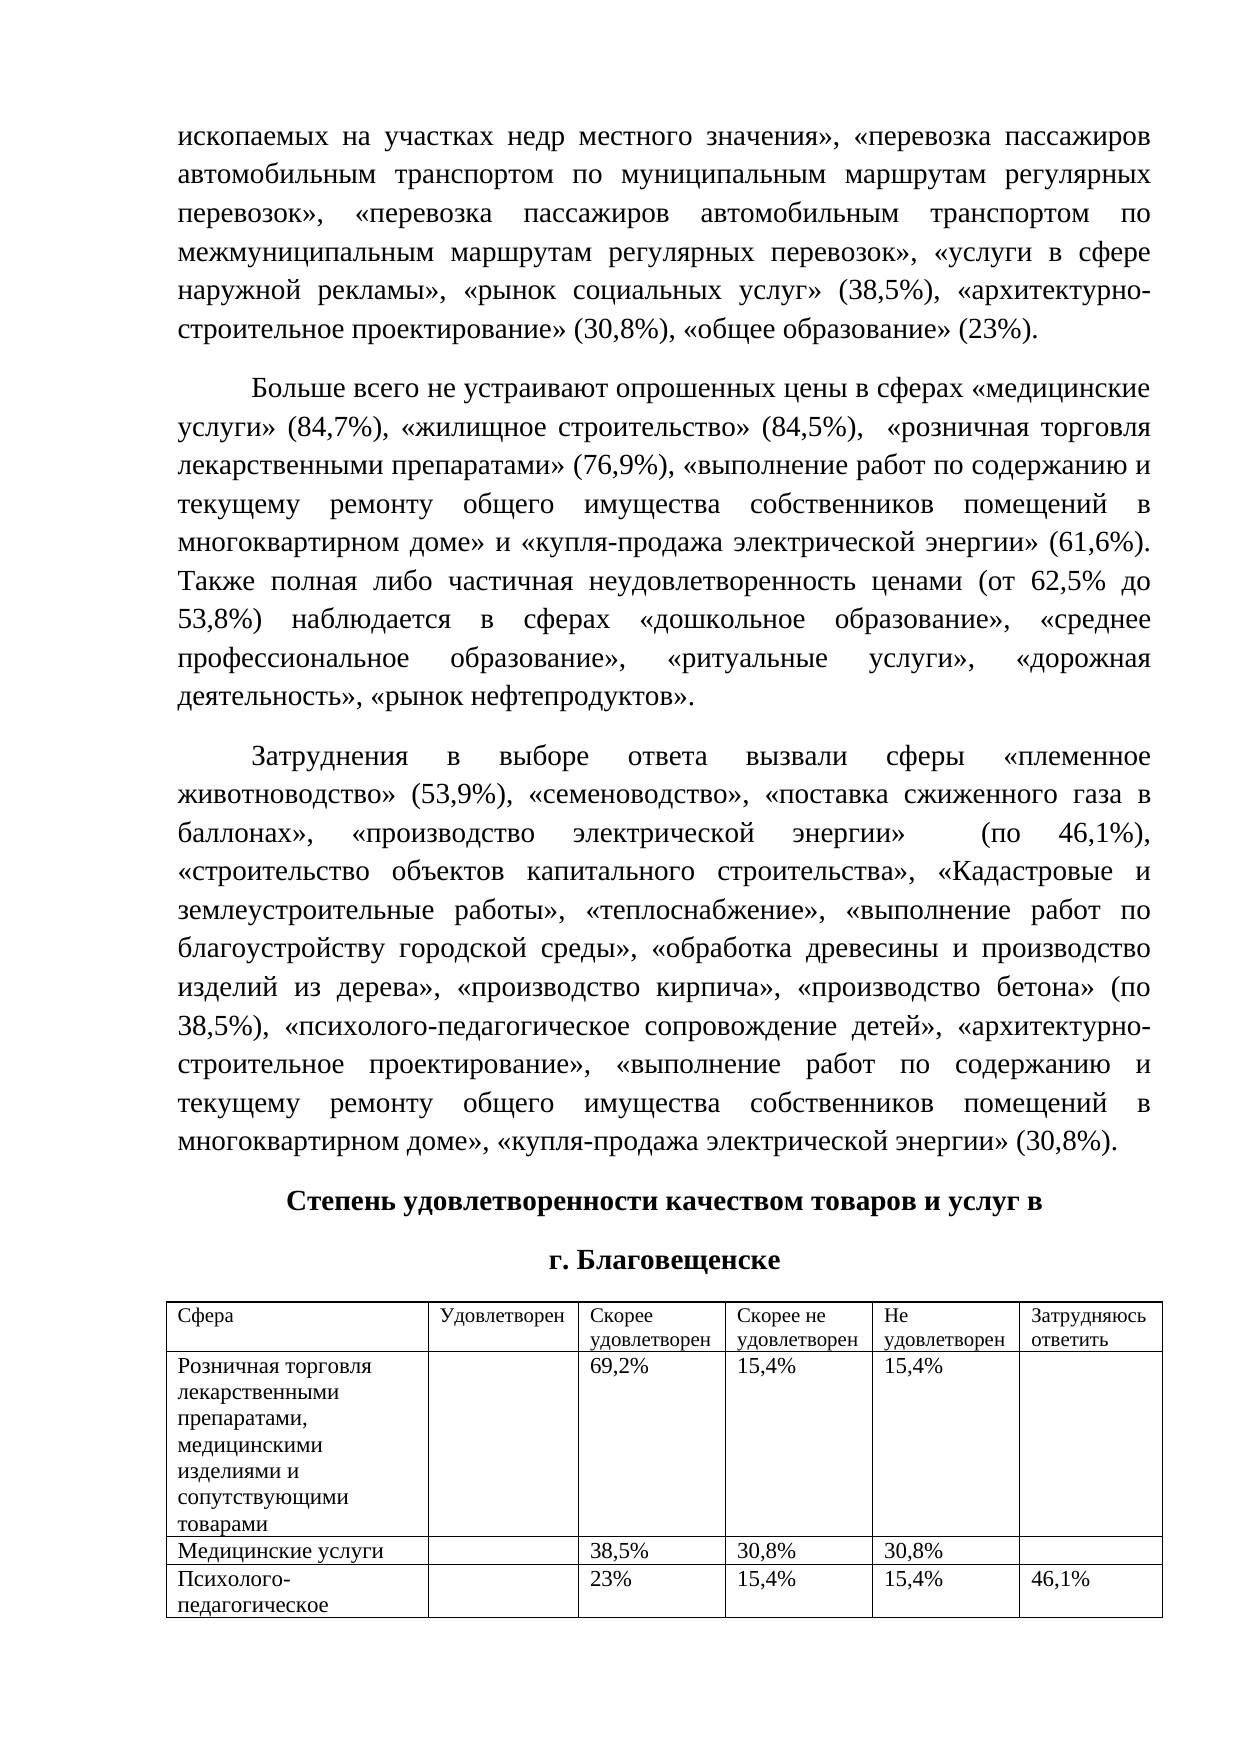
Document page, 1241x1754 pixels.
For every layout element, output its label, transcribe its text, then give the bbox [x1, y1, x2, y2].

table_cell 69,2% [579, 1352, 725, 1536]
table_cell 15,4% [726, 1565, 872, 1617]
table_cell [429, 1352, 578, 1536]
table_cell 30,8% [873, 1537, 1019, 1563]
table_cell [167, 1565, 428, 1617]
text г. Благовещенске [177, 1242, 1152, 1276]
table_header Сфера [167, 1303, 428, 1351]
table_cell 30,8% [726, 1537, 872, 1563]
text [177, 118, 1152, 344]
text Затруднения в выборе ответа вызвали сферы «племенное животноводство» (53,9%), «семеноводство», «поставка сжиженного газа в баллонах», «производство электрической энергии» (по 46,1%), «строительство объектов капитального строительства», «Кадастровые и землеустроительные работы», «теплоснабжение», «выполнение работ по благоустройству городской среды», «обработка древесины и производство изделий из дерева», «производство кирпича», «производство бетона» (по 38,5%), «психолого-педагогическое сопровождение детей», «архитектурно-строительное проектирование», «выполнение работ по содержанию и текущему ремонту общего имущества собственников помещений в многоквартирном доме», «купля-продажа электрической энергии» (30,8%). [177, 738, 1152, 1157]
table_header Удовлетворен [429, 1303, 578, 1351]
table_cell Розничная торговля лекарственными препаратами, медицинскими изделиями и сопутствующими товарами [167, 1352, 428, 1536]
table_cell 38,5% [579, 1537, 725, 1563]
table_cell 15,4% [873, 1565, 1019, 1617]
table_cell 23% [579, 1565, 725, 1617]
table_header Затрудняюсь ответить [1020, 1303, 1162, 1351]
table_cell [429, 1565, 578, 1617]
table_cell 15,4% [726, 1352, 872, 1536]
table_cell [429, 1537, 578, 1563]
table_cell Медицинские услуги [167, 1537, 428, 1563]
table_header Скорее удовлетворен [579, 1303, 725, 1351]
table_cell [1020, 1352, 1162, 1536]
table_cell 15,4% [873, 1352, 1019, 1536]
table_header Скорее не удовлетворен [726, 1303, 872, 1351]
text Больше всего не устраивают опрошенных цены в сферах «медицинские услуги» (84,7%), «жилищное строительство» (84,5%), «розничная торговля лекарственными препаратами» (76,9%), «выполнение работ по содержанию и текущему ремонту общего имущества собственников помещений в многоквартирном доме» и «купля-продажа электрической энергии» (61,6%). Также полная либо частичная неудовлетворенность ценами (от 62,5% до 53,8%) наблюдается в сферах «дошкольное образование», «среднее профессиональное образование», «ритуальные услуги», «дорожная деятельность», «рынок нефтепродуктов». [177, 370, 1152, 712]
table_header Не удовлетворен [873, 1303, 1019, 1351]
table_cell 46,1% [1020, 1565, 1162, 1617]
text Степень удовлетворенности качеством товаров и услуг в [177, 1183, 1152, 1216]
table_cell [1020, 1537, 1162, 1563]
